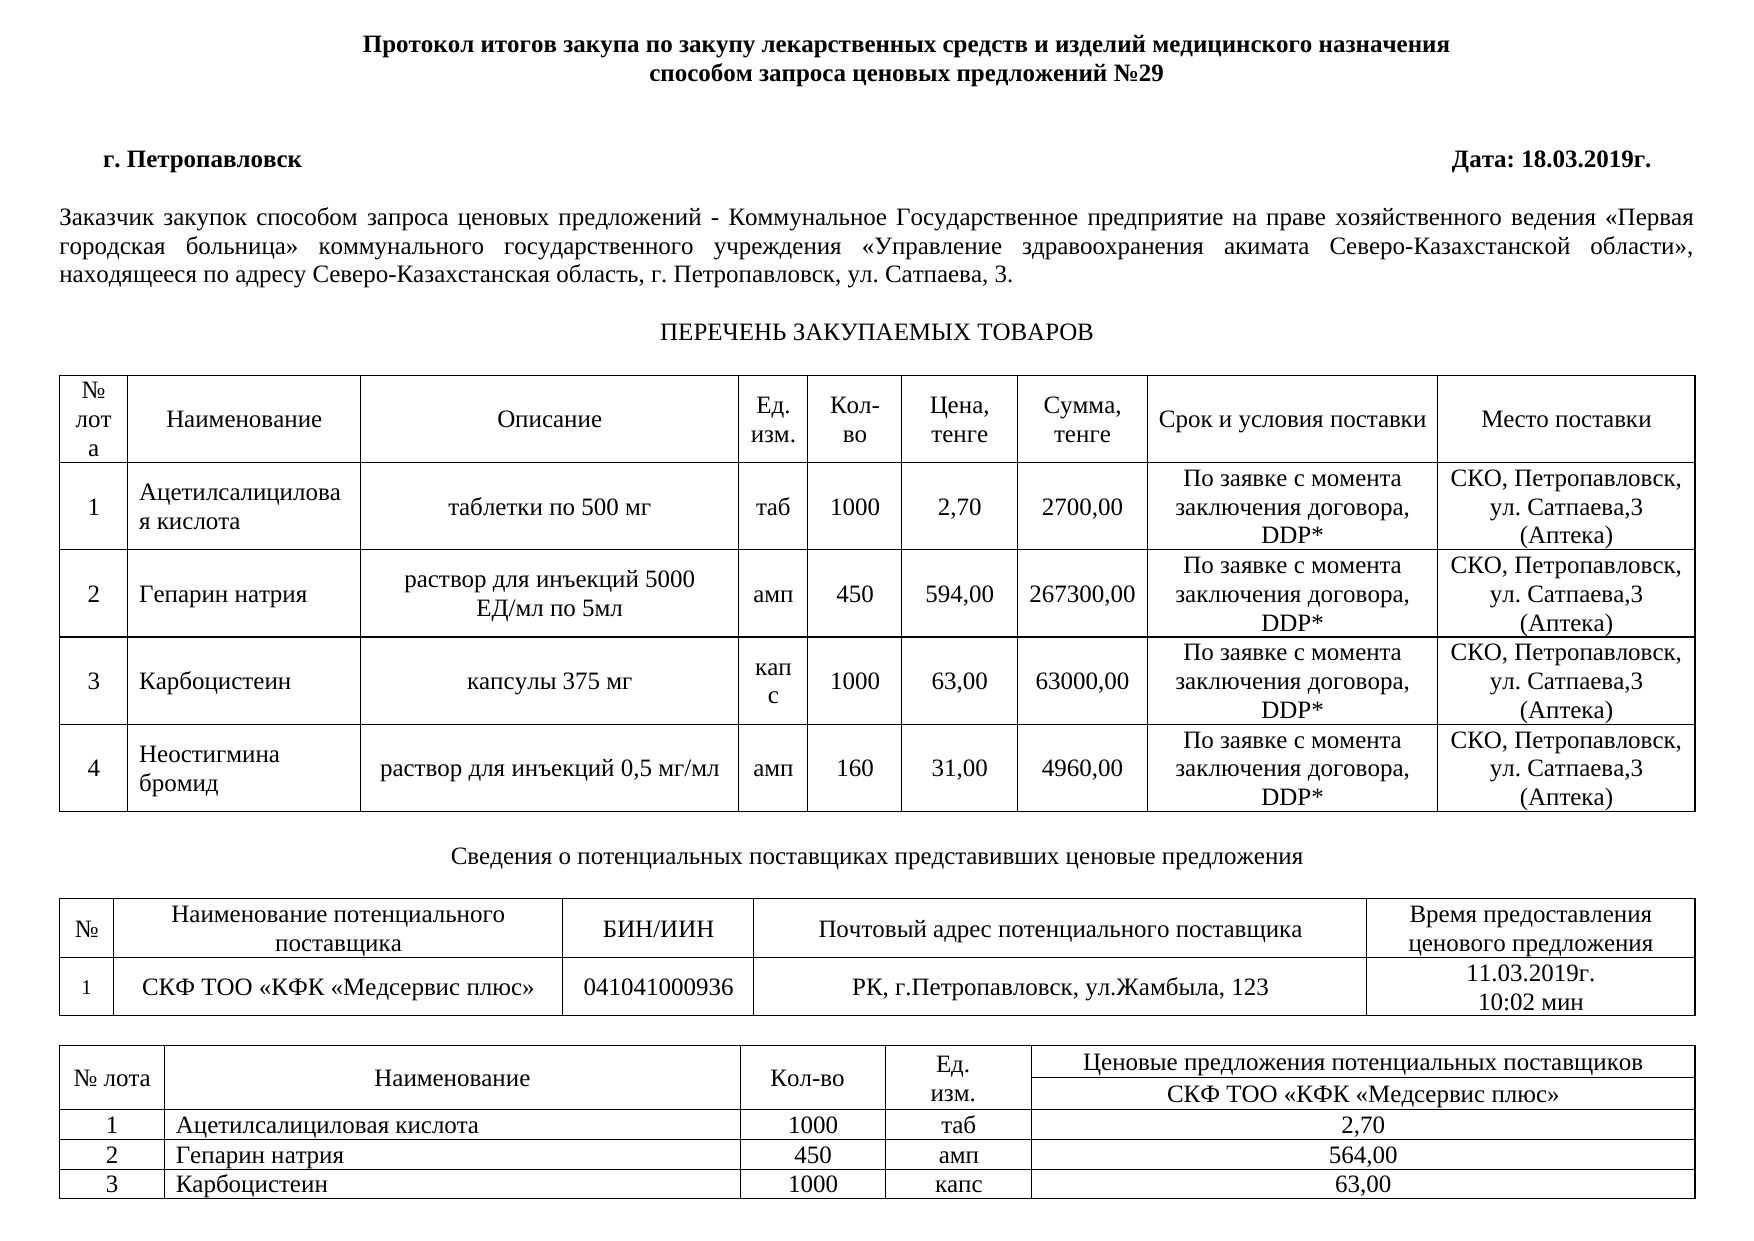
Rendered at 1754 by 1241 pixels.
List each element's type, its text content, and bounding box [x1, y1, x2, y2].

table_cell 4960,00 [1018, 725, 1147, 811]
text Заказчик закупок способом запроса ценовых предложений - Коммунальное Государственное предприятие на праве хозяйственного ведения «Первая городская больница» коммунального государственного учреждения «Управление здравоохранения акимата Северо-Казахстанской области», находящееся по адресу Северо-Казахстанская область, г. Петропавловск, ул. Сатпаева, 3. [59, 202, 1695, 288]
table_cell 267300,00 [1018, 550, 1147, 636]
table_cell 1 [60, 958, 113, 1015]
table_cell амп [739, 550, 807, 636]
table_header Срок и условия поставки [1148, 376, 1437, 462]
table_cell 4 [60, 725, 127, 811]
table_cell 160 [808, 725, 901, 811]
table_cell Неостигмина бромид [128, 725, 360, 811]
table_cell СКФ ТОО «КФК «Медсервис плюс» [114, 958, 562, 1015]
table_cell СКО, Петропавловск, ул. Сатпаева,3 (Аптека) [1438, 638, 1694, 724]
table_cell Гепарин натрия [165, 1140, 740, 1168]
table_cell 2,70 [1032, 1110, 1694, 1139]
table_cell 1000 [808, 638, 901, 724]
table_cell СКФ ТОО «КФК «Медсервис плюс» [1032, 1078, 1694, 1109]
table_header Кол-во [741, 1046, 885, 1109]
table_cell таб [739, 463, 807, 549]
table_header Место поставки [1438, 376, 1694, 462]
table_cell 1000 [741, 1170, 885, 1198]
table_cell 450 [741, 1140, 885, 1168]
table_cell Карбоцистеин [128, 638, 360, 724]
table_cell СКО, Петропавловск, ул. Сатпаева,3 (Аптека) [1438, 725, 1694, 811]
text Протокол итогов закупа по закупу лекарственных средств и изделий медицинского назначения [59, 29, 1695, 58]
table_cell 1 [60, 1110, 164, 1139]
table_cell раствор для инъекций 5000 ЕД/мл по 5мл [361, 550, 738, 636]
table_cell Гепарин натрия [128, 550, 360, 636]
table_cell капс [739, 638, 807, 724]
table_header Кол-во [808, 376, 901, 462]
table_cell 2,70 [902, 463, 1017, 549]
table_header № лота [60, 376, 127, 462]
table_cell 63000,00 [1018, 638, 1147, 724]
table_cell 3 [60, 638, 127, 724]
table_cell Ацетилсалициловая кислота [165, 1110, 740, 1139]
table_cell Ацетилсалициловая кислота [128, 463, 360, 549]
table_cell По заявке с момента заключения договора, DDP* [1148, 638, 1437, 724]
table_header БИН/ИИН [563, 899, 753, 957]
table_cell 3 [60, 1170, 164, 1198]
text Сведения о потенциальных поставщиках представивших ценовые предложения [59, 841, 1695, 869]
table_header № лота [60, 1046, 164, 1109]
text ПЕРЕЧЕНЬ ЗАКУПАЕМЫХ ТОВАРОВ [59, 317, 1695, 346]
table_cell 450 [808, 550, 901, 636]
table_cell РК, г.Петропавловск, ул.Жамбыла, 123 [754, 958, 1366, 1015]
table_cell 63,00 [1032, 1170, 1694, 1198]
table_header Наименование [165, 1046, 740, 1109]
table_cell По заявке с момента заключения договора, DDP* [1148, 550, 1437, 636]
table_cell По заявке с момента заключения договора, DDP* [1148, 463, 1437, 549]
table_cell капс [886, 1170, 1031, 1198]
table_cell 31,00 [902, 725, 1017, 811]
table_cell 63,00 [902, 638, 1017, 724]
table_cell 041041000936 [563, 958, 753, 1015]
table_cell СКО, Петропавловск, ул. Сатпаева,3 (Аптека) [1438, 550, 1694, 636]
table_header Наименование потенциального поставщика [114, 899, 562, 957]
table_cell Карбоцистеин [165, 1170, 740, 1198]
table_cell 2 [60, 550, 127, 636]
table_header Ед. изм. [739, 376, 807, 462]
table_cell 11.03.2019г. 10:02 мин [1367, 958, 1694, 1015]
table_header Наименование [128, 376, 360, 462]
table_header Цена, тенге [902, 376, 1017, 462]
table_cell 1000 [808, 463, 901, 549]
table_cell По заявке с момента заключения договора, DDP* [1148, 725, 1437, 811]
table_header Описание [361, 376, 738, 462]
table_cell амп [886, 1140, 1031, 1168]
table_header № [60, 899, 113, 957]
table_cell капсулы 375 мг [361, 638, 738, 724]
table_cell таблетки по 500 мг [361, 463, 738, 549]
table_header Ценовые предложения потенциальных поставщиков [1032, 1046, 1694, 1077]
table_cell 564,00 [1032, 1140, 1694, 1168]
text г. Петропавловск Дата: 18.03.2019г. [59, 144, 1695, 173]
table_cell 1000 [741, 1110, 885, 1139]
table_cell СКО, Петропавловск, ул. Сатпаева,3 (Аптека) [1438, 463, 1694, 549]
table_header Сумма, тенге [1018, 376, 1147, 462]
table_cell 1 [60, 463, 127, 549]
table_header Почтовый адрес потенциального поставщика [754, 899, 1366, 957]
table_header Время предоставления ценового предложения [1367, 899, 1694, 957]
table_cell 594,00 [902, 550, 1017, 636]
table_cell таб [886, 1110, 1031, 1139]
table_cell 2 [60, 1140, 164, 1168]
table_header Ед. изм. [886, 1046, 1031, 1109]
table_cell амп [739, 725, 807, 811]
table_cell раствор для инъекций 0,5 мг/мл [361, 725, 738, 811]
text способом запроса ценовых предложений №29 [59, 58, 1695, 87]
table_cell 2700,00 [1018, 463, 1147, 549]
